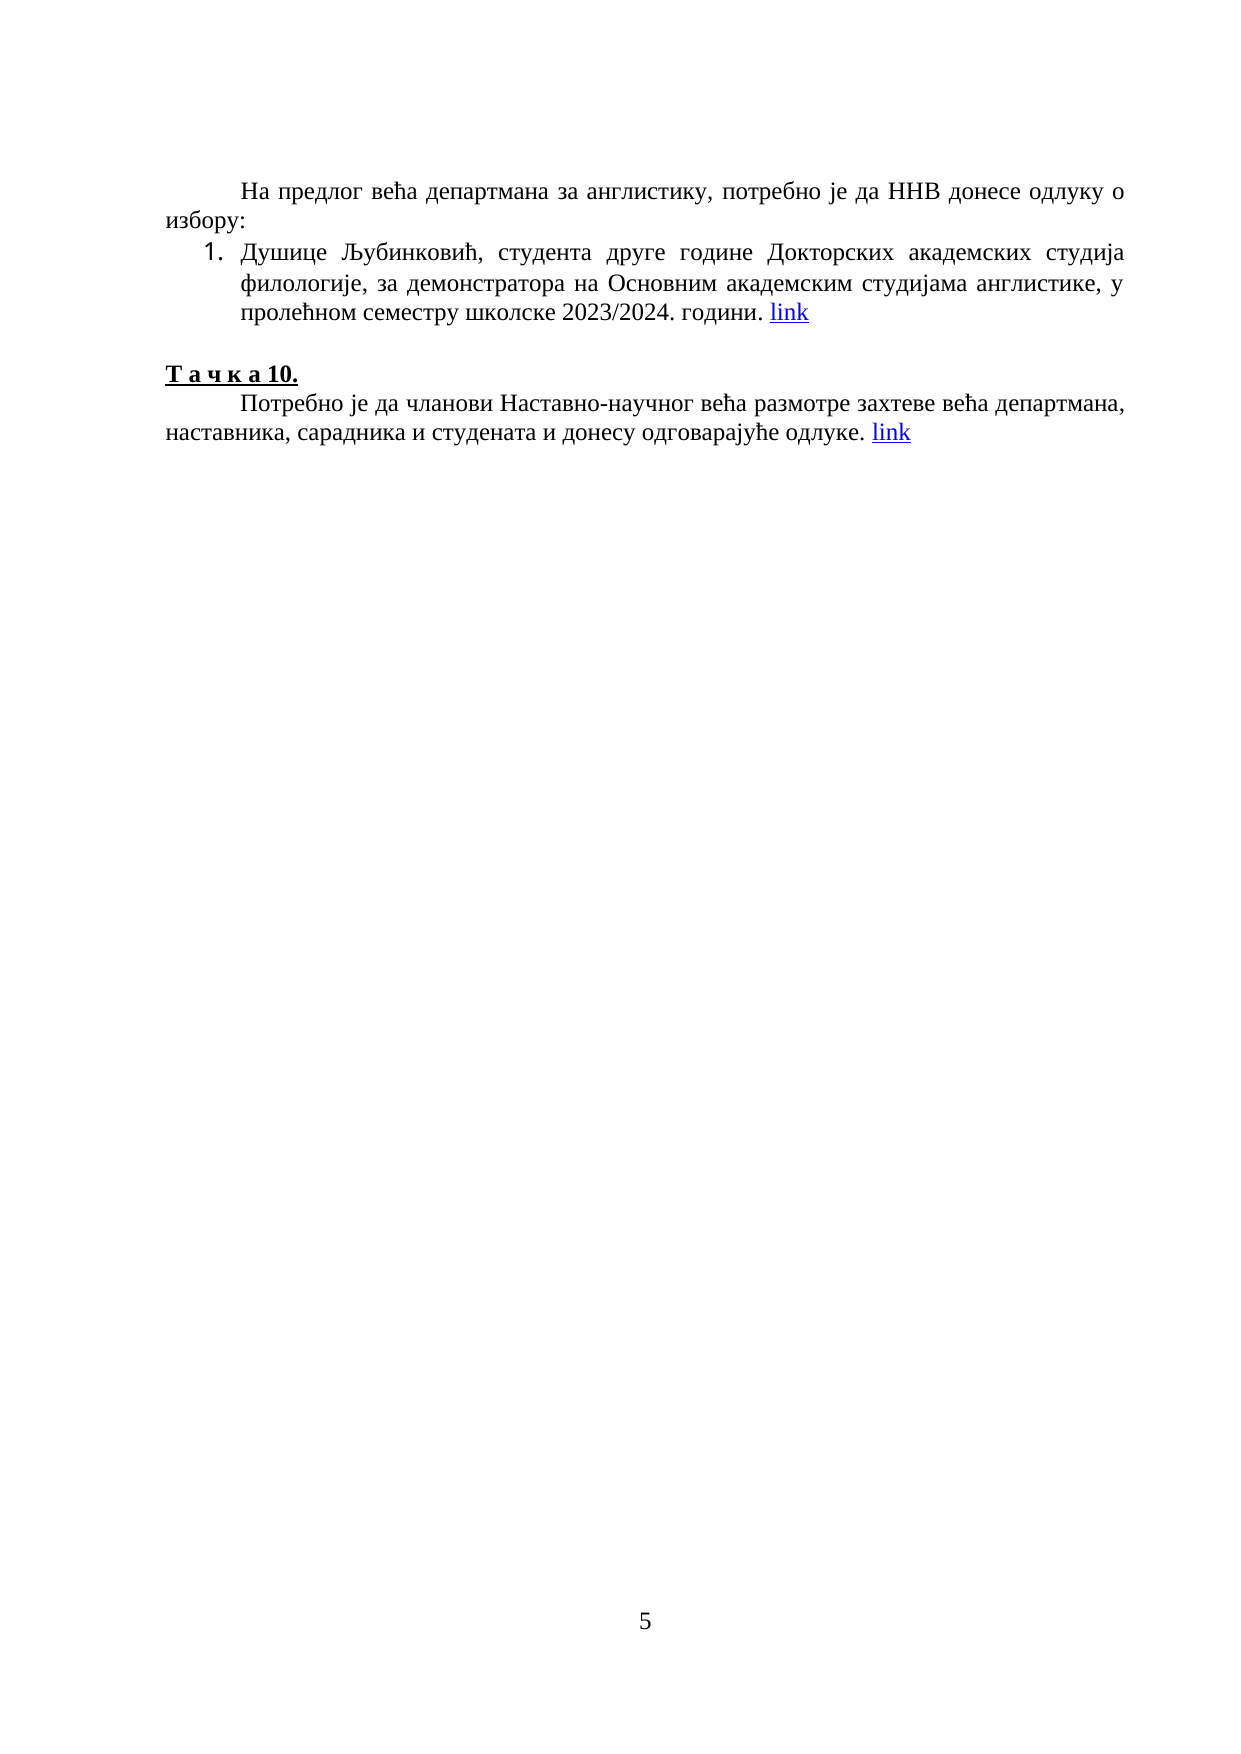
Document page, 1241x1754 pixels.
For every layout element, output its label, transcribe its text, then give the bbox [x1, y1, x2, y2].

list Душице Љубинковић, студента друге године Докторских академских студија филологије, за демонстратора на Основним академским студијама англистике, у пролећном семестру школске 2023/2024. години. link [203, 234, 1125, 326]
text Т а ч к а 10. [165, 359, 1125, 388]
text На предлог већа департмана за англистику, потребно је да ННВ донесе одлуку о избору: [165, 176, 1125, 234]
text Потребно је да чланови Наставно-научног већа размотре захтеве већа департмана, наставника, сарадника и студената и донесу одговарајуће одлуке. link [165, 388, 1125, 446]
